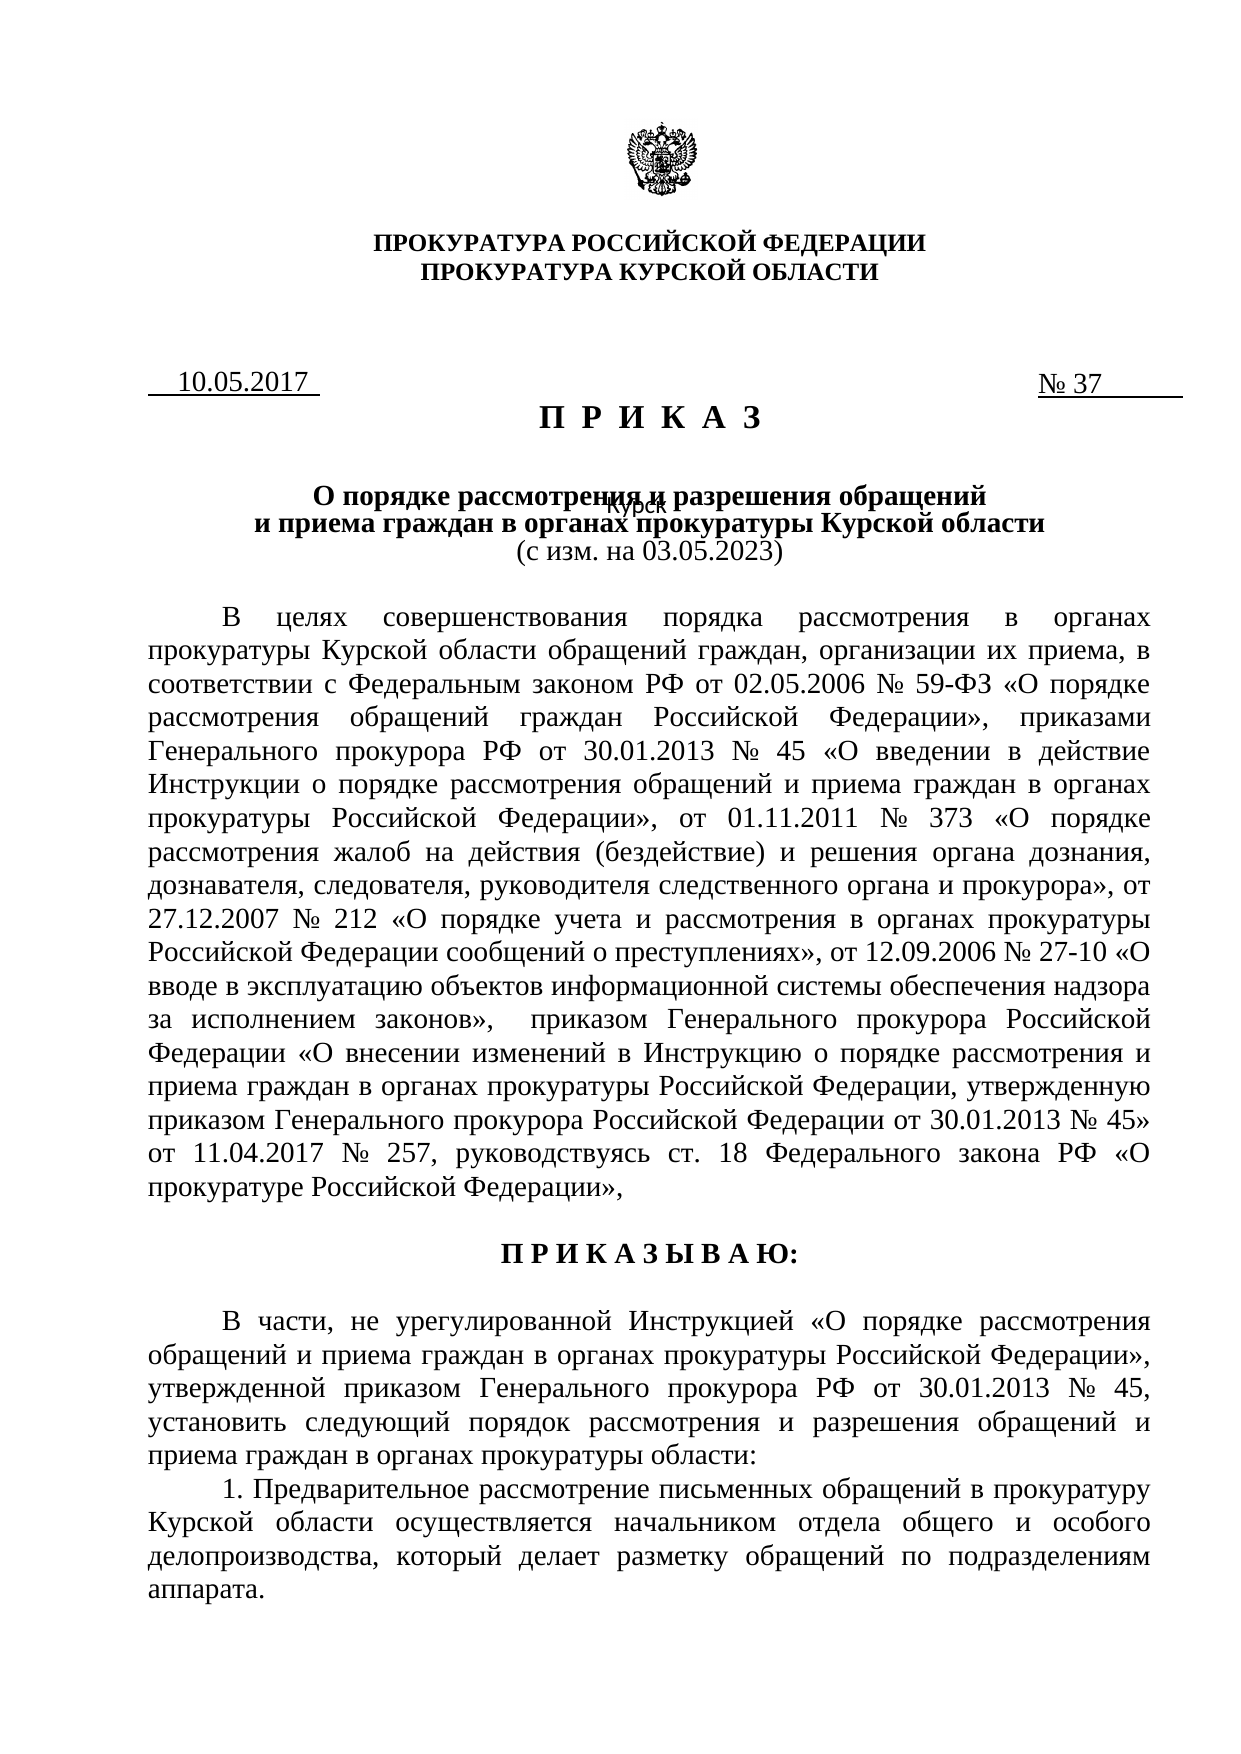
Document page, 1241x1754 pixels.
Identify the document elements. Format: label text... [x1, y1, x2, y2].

text ПРОКУРАТУРА РОССИЙСКОЙ ФЕДЕРАЦИИ [148, 228, 1152, 257]
text В целях совершенствования порядка рассмотрения в органах прокуратуры Курской области обращений граждан, организации их приема, в соответствии с Федеральным законом РФ от 02.05.2006 № 59-ФЗ «О порядке рассмотрения обращений граждан Российской Федерации», приказами Генерального прокурора РФ от 30.01.2013 № 45 «О введении в действие Инструкции о порядке рассмотрения обращений и приема граждан в органах прокуратуры Российской Федерации», от 01.11.2011 № 373 «О порядке рассмотрения жалоб на действия (бездействие) и решения органа дознания, дознавателя, следователя, руководителя следственного органа и прокурора», от 27.12.2007 № 212 «О порядке учета и рассмотрения в органах прокуратуры Российской Федерации сообщений о преступлениях», от 12.09.2006 № 27-10 «О вводе в эксплуатацию объектов информационной системы обеспечения надзора за исполнением законов», приказом Генерального прокурора Российской Федерации «О внесении изменений в Инструкцию о порядке рассмотрения и приема граждан в органах прокуратуры Российской Федерации, утвержденную приказом Генерального прокурора Российской Федерации от 30.01.2013 № 45» от 11.04.2017 № 257, руководствуясь ст. 18 Федерального закона РФ «О прокуратуре Российской Федерации», [148, 599, 1152, 1203]
text 1. Предварительное рассмотрение письменных обращений в прокуратуру Курской области осуществляется начальником отдела общего и особого делопроизводства, который делает разметку обращений по подразделениям аппарата. [148, 1471, 1152, 1605]
text и приема граждан в органах прокуратуры Курской области [148, 511, 1152, 538]
text (с изм. на 03.05.2023) [148, 538, 1152, 565]
picture [624, 118, 699, 200]
text О порядке рассмотрения и разрешения обращений [148, 484, 1152, 511]
text В части, не урегулированной Инструкцией «О порядке рассмотрения обращений и приема граждан в органах прокуратуры Российской Федерации», утвержденной приказом Генерального прокурора РФ от 30.01.2013 № 45, установить следующий порядок рассмотрения и разрешения обращений и приема граждан в органах прокуратуры области: [148, 1303, 1152, 1471]
text 10.05.2017 05.2017 [148, 354, 320, 392]
text № 37 [1038, 356, 1183, 394]
text ПРИКАЗ [148, 319, 1152, 436]
text П Р И К А З Ы В А Ю: [148, 1236, 1152, 1270]
text ПРОКУРАТУРА КУРСКОЙ ОБЛАСТИ [148, 257, 1152, 286]
